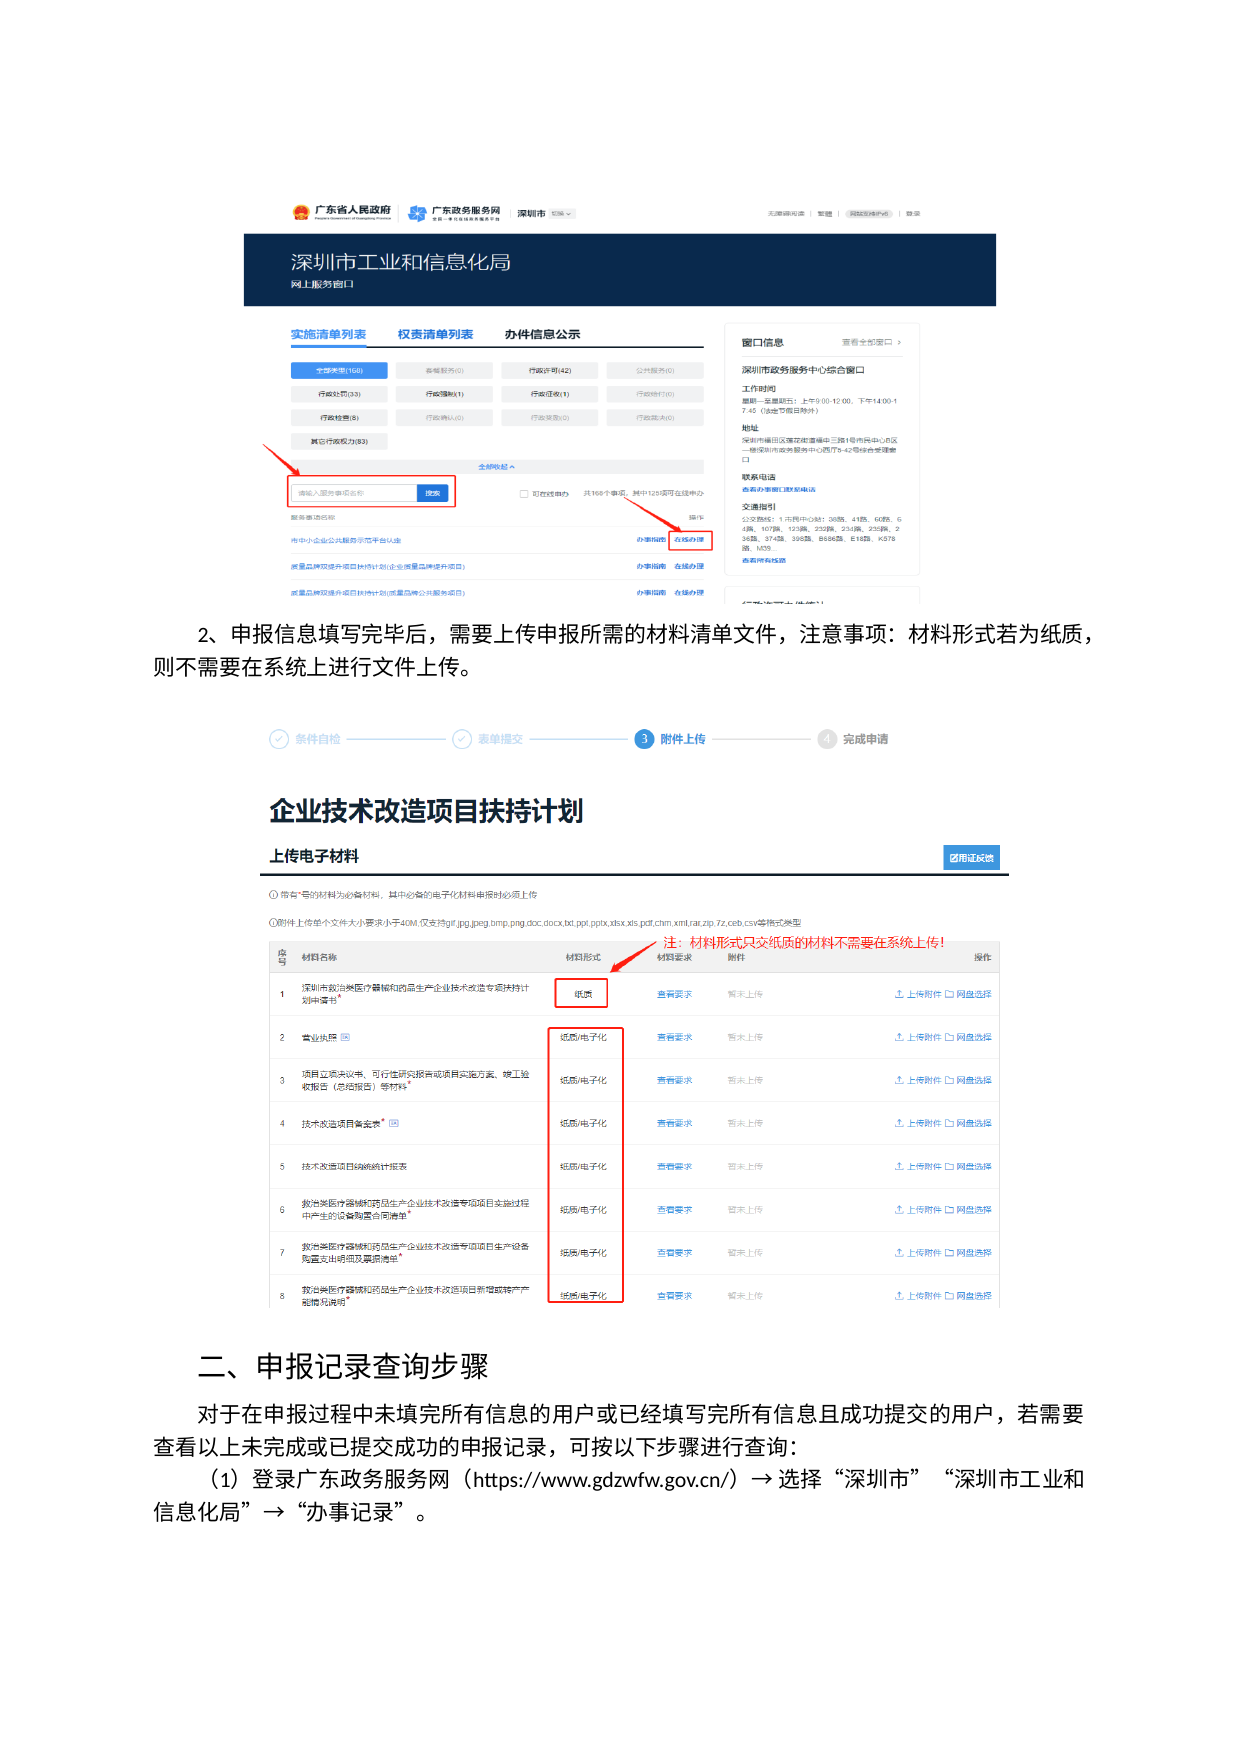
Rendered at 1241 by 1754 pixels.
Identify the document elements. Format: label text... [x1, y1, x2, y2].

list 对于在申报过程中未填完所有信息的用户或已经填写完所有信息且成功提交的用户，若需要查看以上未完成或已提交成功的申报记录，可按以下步骤进行查询： [153, 1397, 1087, 1462]
picture [243, 194, 997, 604]
list 申报记录查询步骤 [153, 1332, 1087, 1397]
list （1）登录广东政务服务网（https://www.gdzwfw.gov.cn/）→ 选择“深圳市”“深圳市工业和信息化局”→“办事记录”。 [153, 1462, 1087, 1527]
picture [197, 714, 1075, 1308]
list 申报信息填写完毕后，需要上传申报所需的材料清单文件，注意事项：材料形式若为纸质，则不需要在系统上进行文件上传。 [153, 617, 1087, 682]
